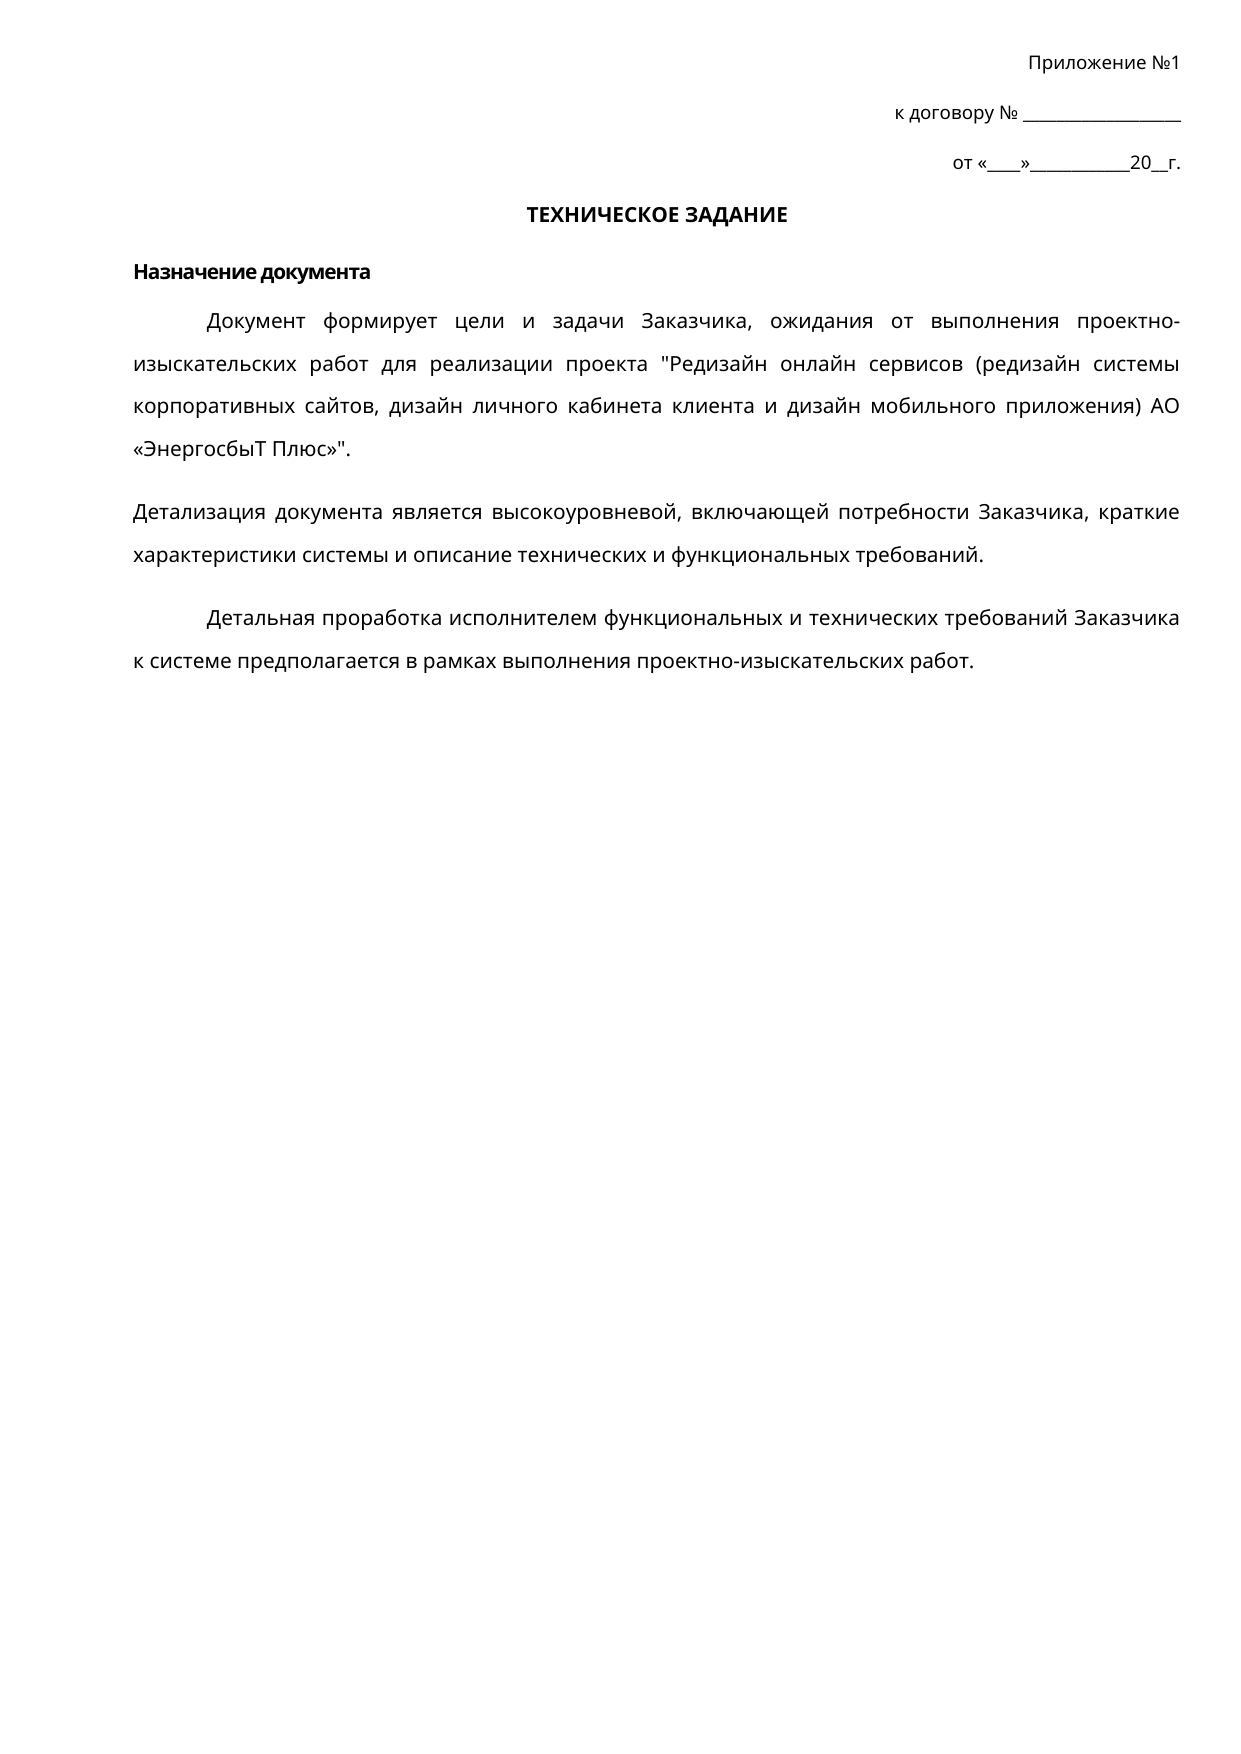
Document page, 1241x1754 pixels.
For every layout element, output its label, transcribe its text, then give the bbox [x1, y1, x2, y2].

text к договору № ___________________ [133, 99, 1181, 125]
text Детализация документа является высокоуровневой, включающей потребности Заказчика, краткие характеристики системы и описание технических и функциональных требований. [133, 497, 1181, 568]
text Документ формирует цели и задачи Заказчика, ожидания от выполнения проектно-изыскательских работ для реализации проекта "Редизайн онлайн сервисов (редизайн системы корпоративных сайтов, дизайн личного кабинета клиента и дизайн мобильного приложения) АО «ЭнергосбыТ Плюс»". [133, 306, 1181, 462]
text Приложение №1 [133, 49, 1181, 75]
text Назначение документа [133, 257, 1181, 286]
text Детальная проработка исполнителем функциональных и технических требований Заказчика к системе предполагается в рамках выполнения проектно-изыскательских работ. [133, 603, 1181, 674]
text ТЕХНИЧЕСКОЕ ЗАДАНИЕ [133, 200, 1181, 228]
text от «____»____________20__г. [133, 149, 1181, 175]
